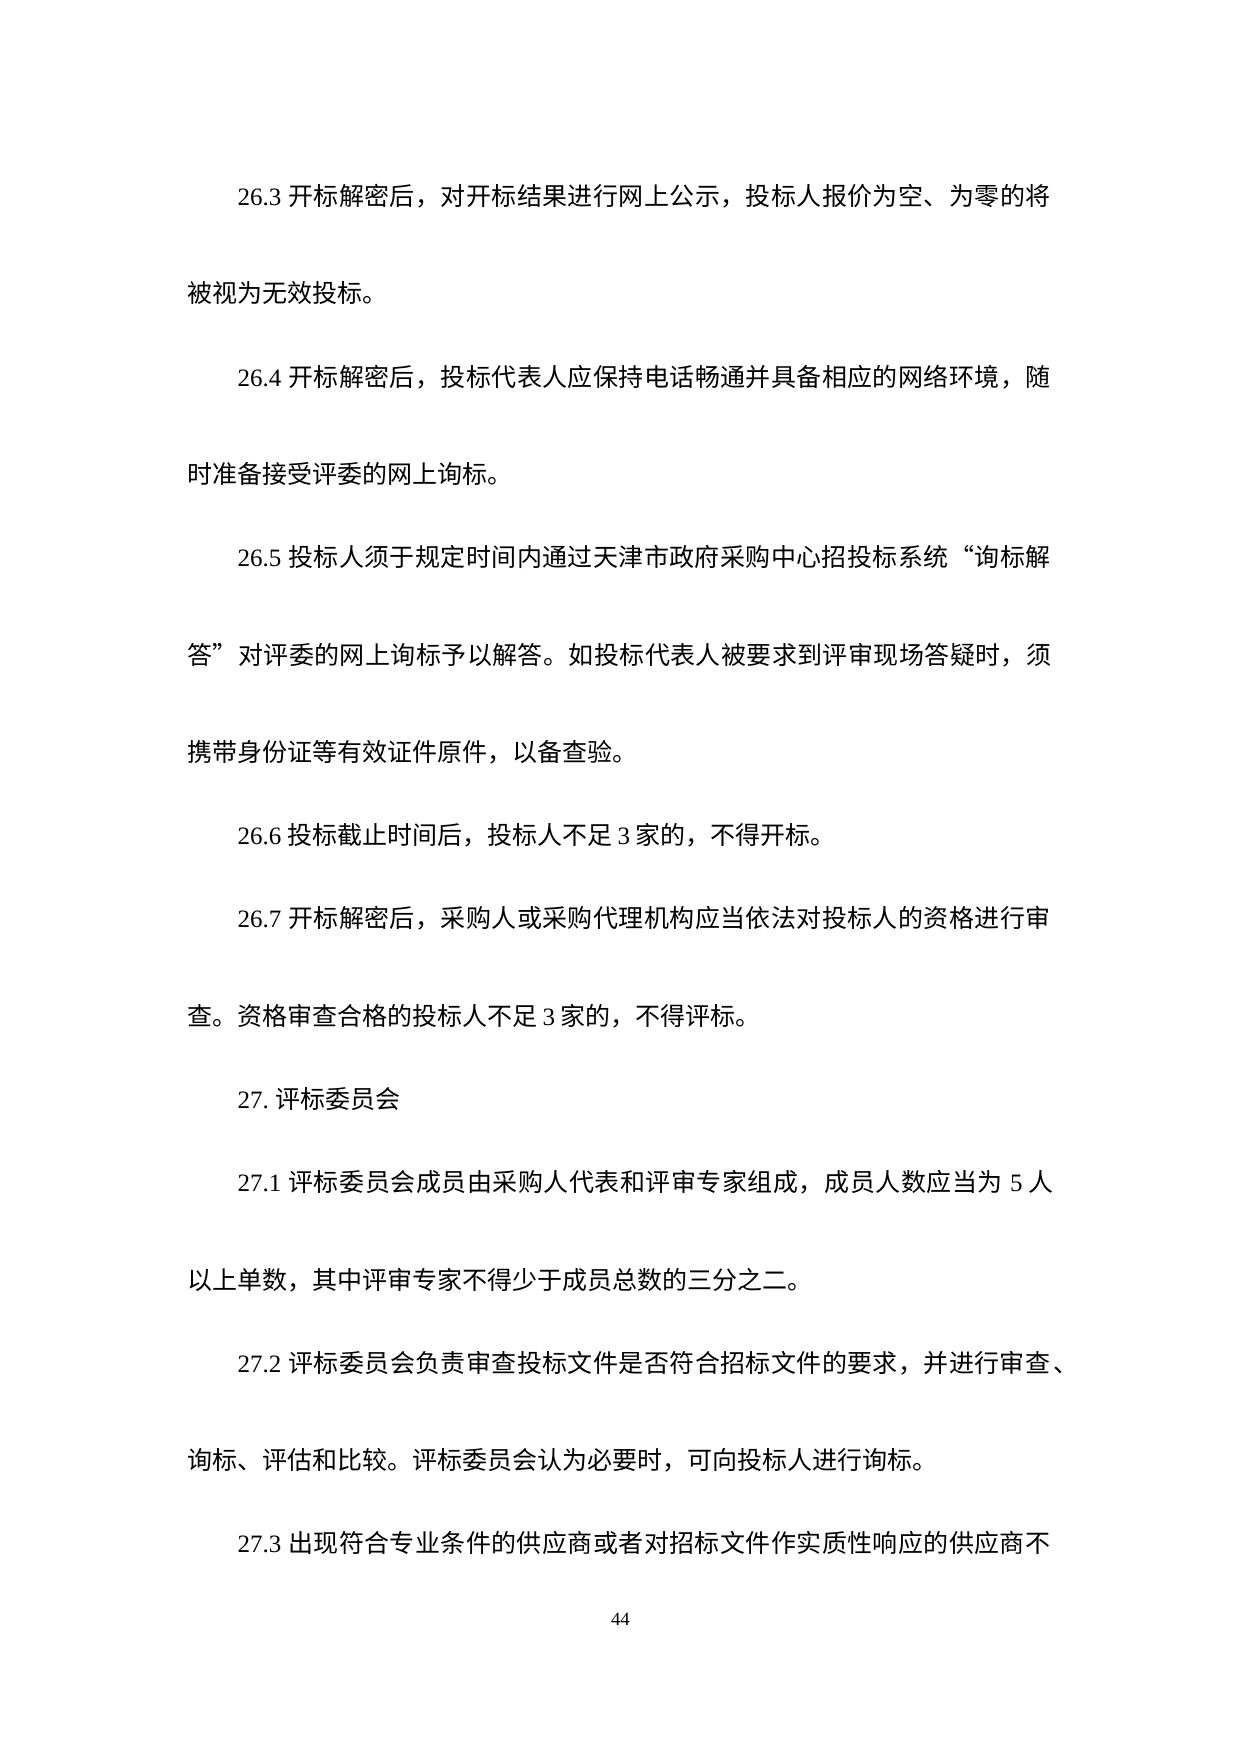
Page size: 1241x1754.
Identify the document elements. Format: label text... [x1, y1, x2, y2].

text 26.3 开标解密后，对开标结果进行网上公示，投标人报价为空、为零的将被视为无效投标。 [187, 162, 1053, 324]
text 27.1 评标委员会成员由采购人代表和评审专家组成，成员人数应当为5人以上单数，其中评审专家不得少于成员总数的三分之二。 [187, 1148, 1053, 1311]
text 27. 评标委员会 [187, 1065, 1053, 1130]
text 27.2 评标委员会负责审查投标文件是否符合招标文件的要求，并进行审查、询标、评估和比较。评标委员会认为必要时，可向投标人进行询标。 [187, 1329, 1053, 1491]
text 26.7 开标解密后，采购人或采购代理机构应当依法对投标人的资格进行审查。资格审查合格的投标人不足3家的，不得评标。 [187, 884, 1053, 1047]
text 26.6 投标截止时间后，投标人不足3家的，不得开标。 [187, 801, 1053, 866]
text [187, 1509, 1053, 1574]
text 26.5 投标人须于规定时间内通过天津市政府采购中心招投标系统“询标解答”对评委的网上询标予以解答。如投标代表人被要求到评审现场答疑时，须携带身份证等有效证件原件，以备查验。 [187, 523, 1053, 783]
text 26.4 开标解密后，投标代表人应保持电话畅通并具备相应的网络环境，随时准备接受评委的网上询标。 [187, 343, 1053, 505]
